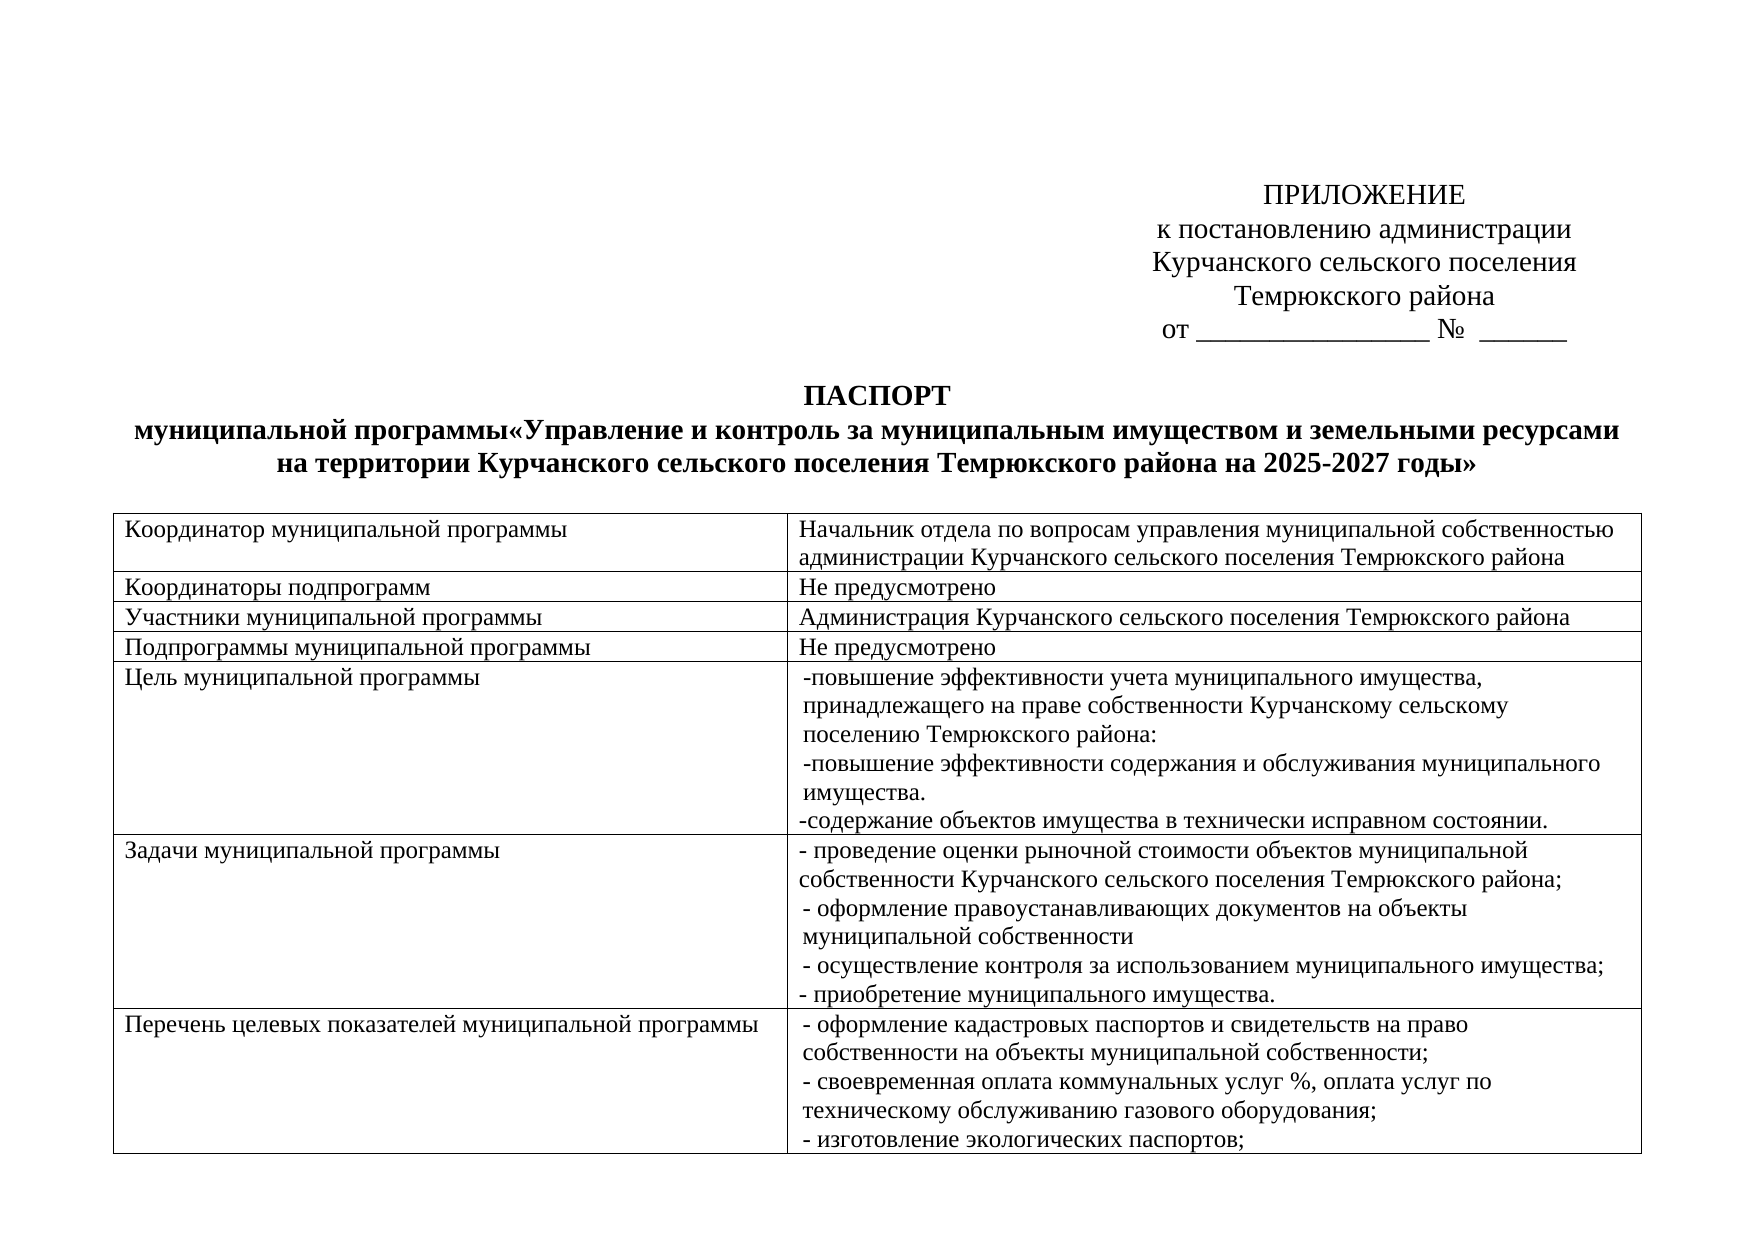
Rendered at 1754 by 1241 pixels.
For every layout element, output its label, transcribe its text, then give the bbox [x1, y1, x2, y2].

table_cell Подпрограммы муниципальной программы [114, 632, 787, 661]
table_cell Не предусмотрено [788, 632, 1641, 661]
table_cell Администрация Курчанского сельского поселения Темрюкского района [788, 602, 1641, 631]
table_cell -повышение эффективности учета муниципального имущества, принадлежащего на праве собственности Курчанскому сельскому поселению Темрюкского района: -повышение эффективности содержания и обслуживания муниципального имущества. -содержание объектов имущества в технически исправном состоянии. [788, 662, 1641, 834]
text ПРИЛОЖЕНИЕ [1093, 177, 1636, 211]
table_cell - проведение оценки рыночной стоимости объектов муниципальной собственности Курчанского сельского поселения Темрюкского района; - оформление правоустанавливающих документов на объекты муниципальной собственности - осуществление контроля за использованием муниципального имущества; - приобретение муниципального имущества. [788, 835, 1641, 1008]
table_header Координатор муниципальной программы [114, 514, 787, 571]
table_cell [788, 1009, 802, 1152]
table_cell Не предусмотрено [788, 572, 1641, 601]
text Курчанского сельского поселения [1093, 244, 1636, 278]
table_cell Координаторы подпрограмм [114, 572, 787, 601]
table_cell Цель муниципальной программы [114, 662, 787, 834]
table_cell Задачи муниципальной программы [114, 835, 787, 1008]
table_header Начальник отдела по вопросам управления муниципальной собственностью администрации Курчанского сельского поселения Темрюкского района [788, 514, 1641, 571]
text муниципальной программы«Управление и контроль за муниципальным имуществом и земельными ресурсами на территории Курчанского сельского поселения Темрюкского района на 2025-2027 годы» [118, 412, 1636, 479]
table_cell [114, 1009, 787, 1152]
text к постановлению администрации [1093, 211, 1636, 244]
text Темрюкского района [1093, 278, 1636, 311]
table_cell Участники муниципальной программы [114, 602, 787, 631]
title ПАСПОРТ [118, 378, 1636, 412]
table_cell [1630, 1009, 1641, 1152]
text от ________________ № ______ [1093, 311, 1636, 345]
